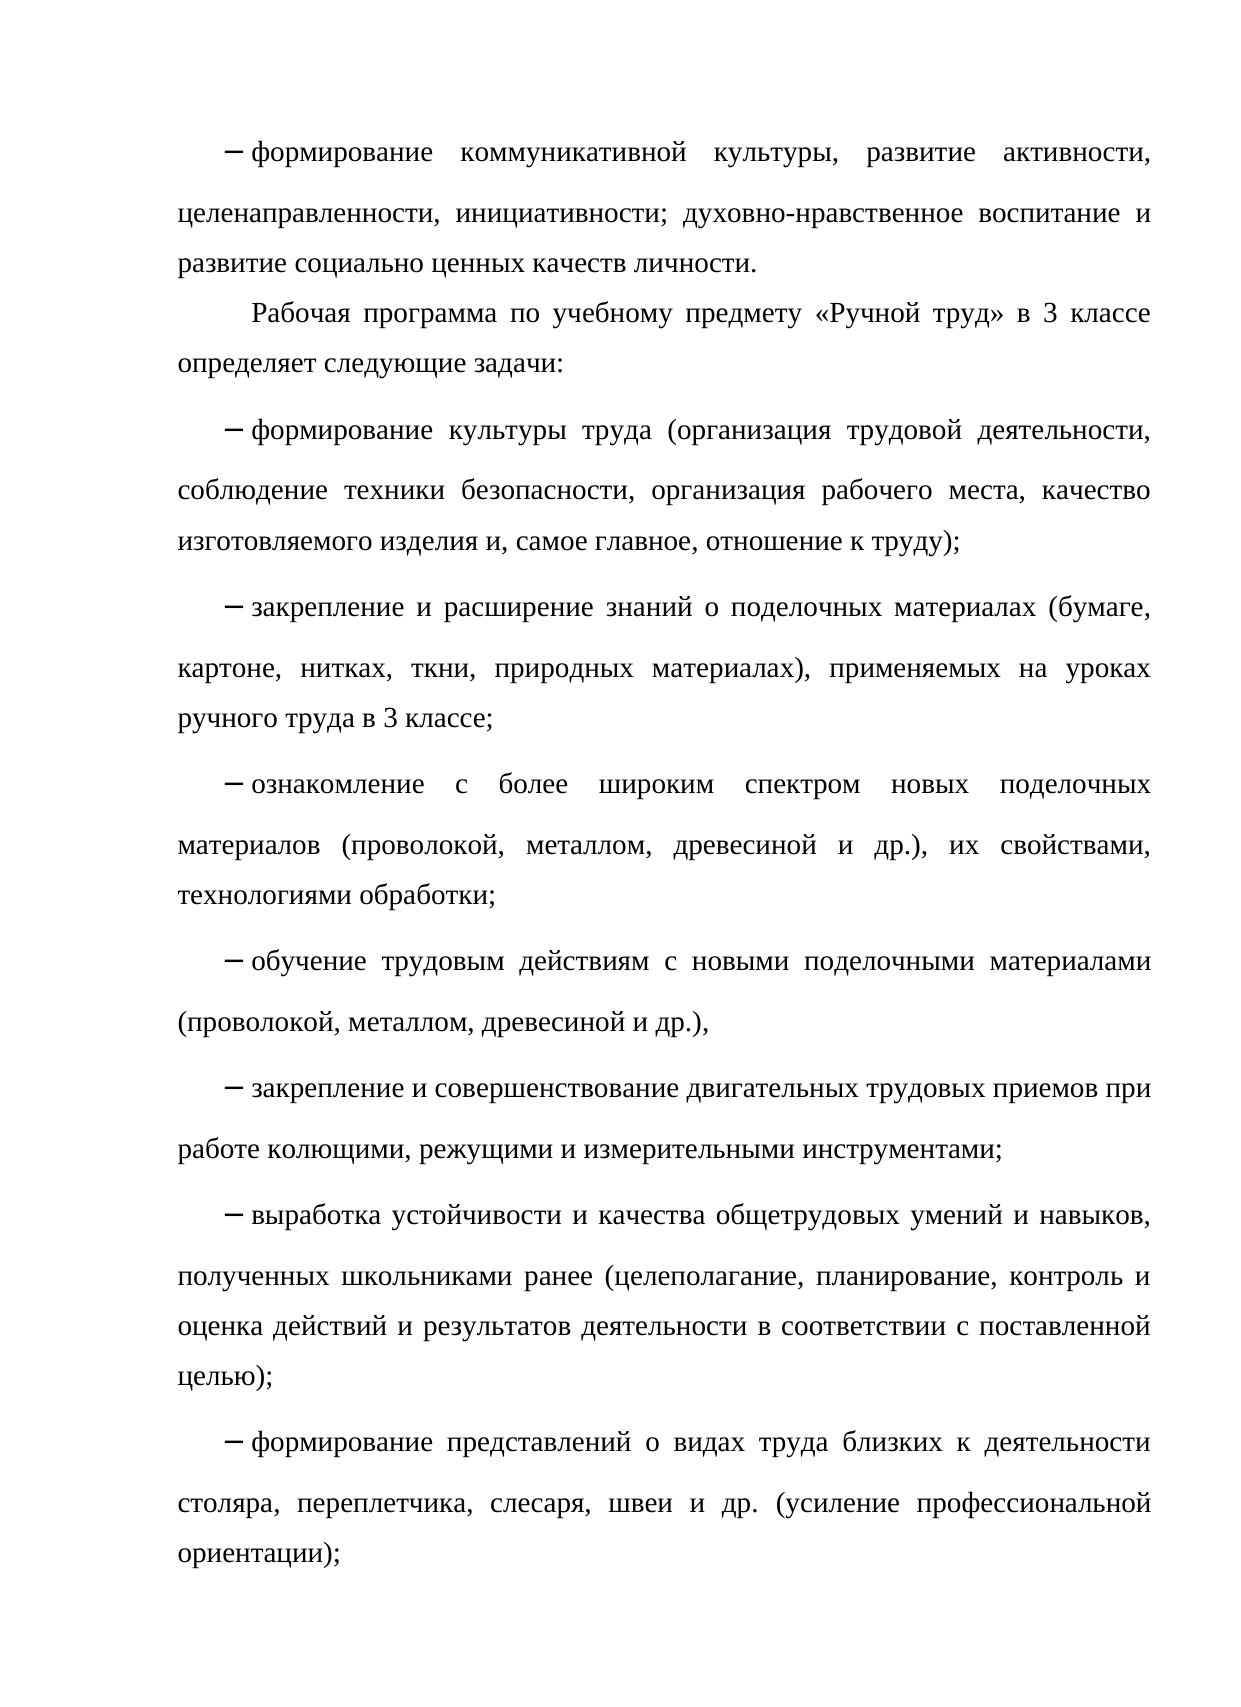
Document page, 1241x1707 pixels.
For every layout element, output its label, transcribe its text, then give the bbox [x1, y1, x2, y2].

list формирование представлений о видах труда близких к деятельности столяра, переплетчика, слесаря, швеи и др. (усиление профессиональной ориентации); [177, 1409, 1152, 1569]
list формирование коммуникативной культуры, развитие активности, целенаправленности, инициативности; духовно-нравственное воспитание и развитие социально ценных качеств личности. [177, 118, 1152, 278]
list ознакомление с более широким спектром новых поделочных материалов (проволокой, металлом, древесиной и др.), их свойствами, технологиями обработки; [177, 750, 1152, 911]
list закрепление и расширение знаний о поделочных материалах (бумаге, картоне, нитках, ткни, природных материалах), применяемых на уроках ручного труда в 3 классе; [177, 573, 1152, 733]
list выработка устойчивости и качества общетрудовых умений и навыков, полученных школьниками ранее (целеполагание, планирование, контроль и оценка действий и результатов деятельности в соответствии с поставленной целью); [177, 1181, 1152, 1392]
list формирование культуры труда (организация трудовой деятельности, соблюдение техники безопасности, организация рабочего места, качество изготовляемого изделия и, самое главное, отношение к труду); [177, 396, 1152, 556]
list обучение трудовым действиям с новыми поделочными материалами (проволокой, металлом, древесиной и др.), [177, 927, 1152, 1038]
text Рабочая программа по учебному предмету «Ручной труд» в 3 классе определяет следующие задачи: [177, 295, 1152, 379]
list закрепление и совершенствование двигательных трудовых приемов при работе колющими, режущими и измерительными инструментами; [177, 1054, 1152, 1164]
